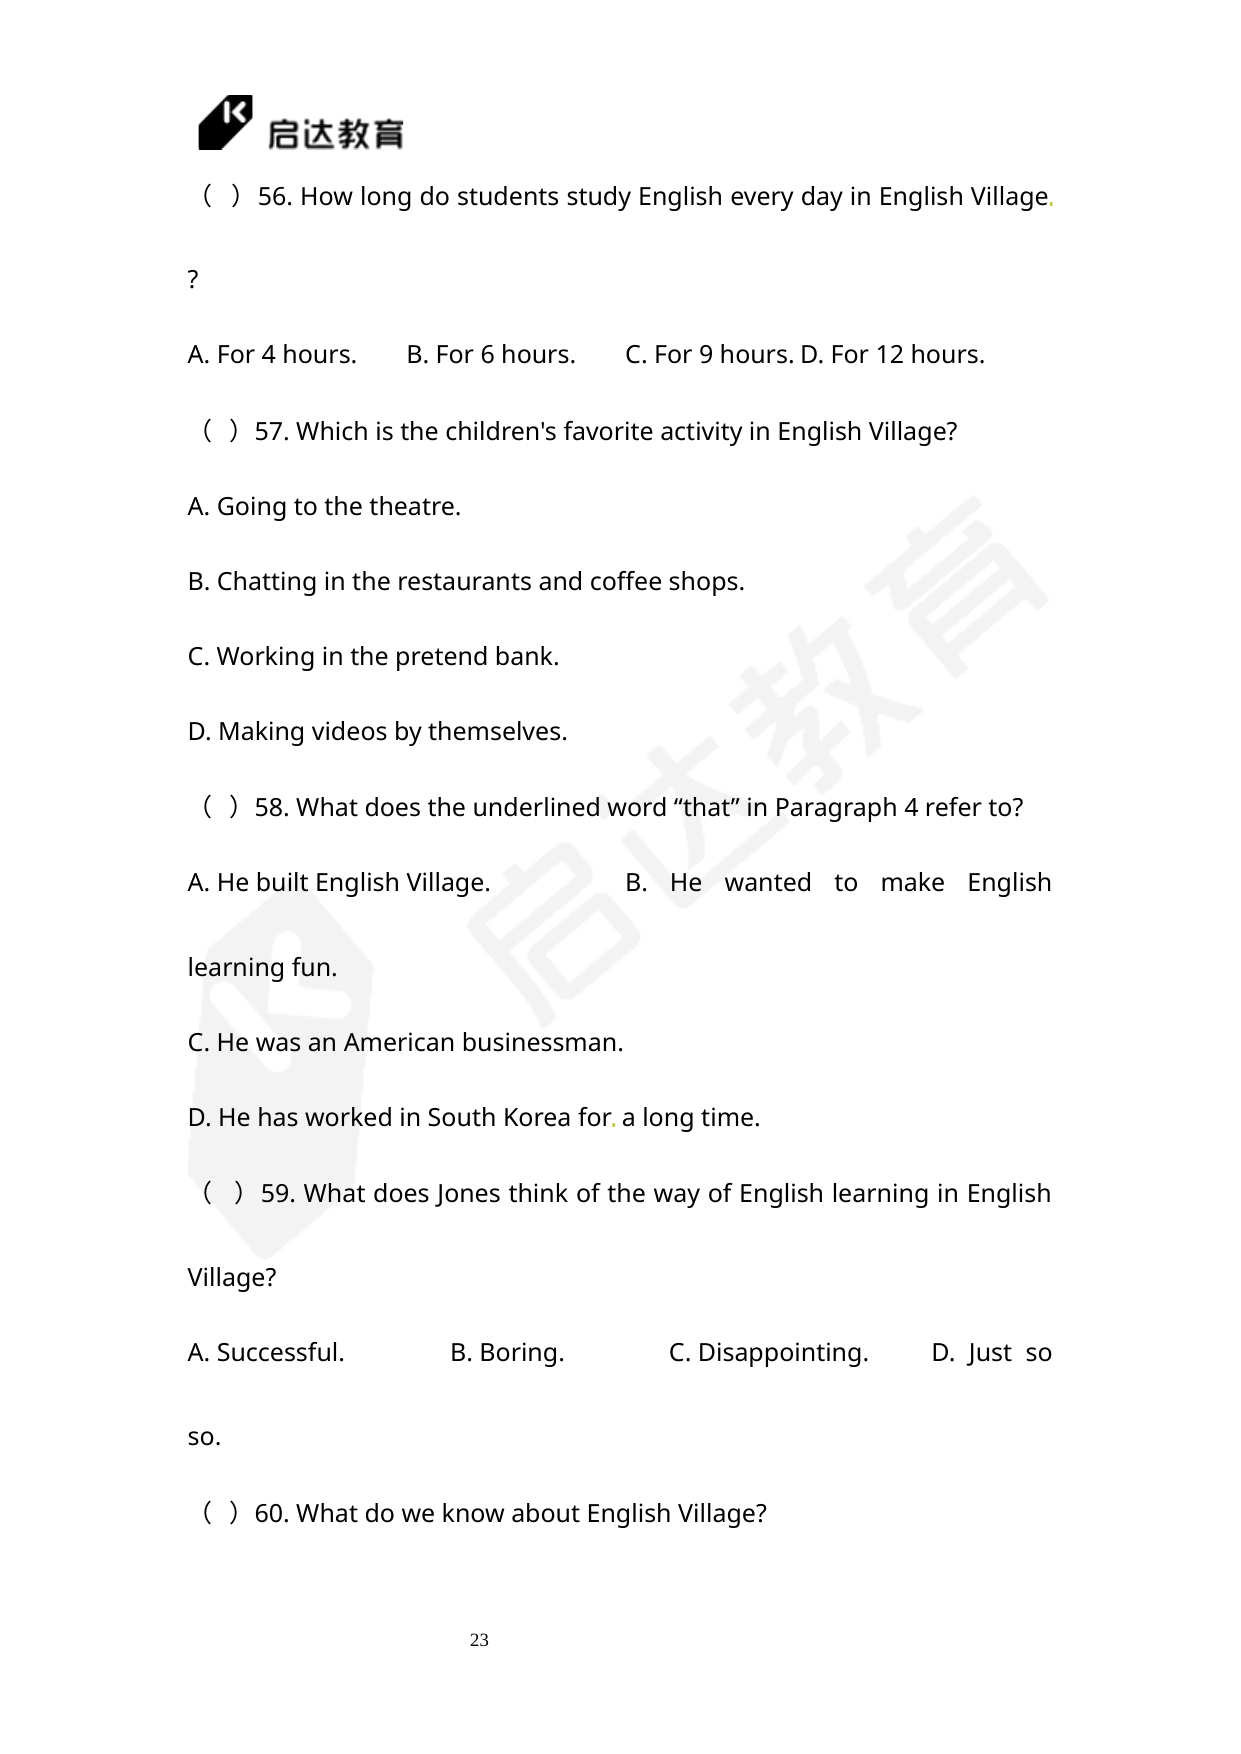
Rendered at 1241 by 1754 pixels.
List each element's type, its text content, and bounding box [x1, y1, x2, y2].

text B. Chatting in the restaurants and coffee shops. [187, 548, 1053, 613]
text （ ）59. What does Jones think of the way of English learning in English Village? [187, 1159, 1053, 1309]
text （ ）58. What does the underlined word “that” in Paragraph 4 refer to? [187, 773, 1053, 838]
text A. For 4 hours. B. For 6 hours. C. For 9 hours. D. For 12 hours. [187, 322, 1053, 387]
text A. He built English Village. B. He wanted to make English learning fun. [187, 849, 1053, 999]
text C. He was an American businessman. [187, 1009, 1053, 1074]
text D. Making videos by themselves. [187, 698, 1053, 763]
text A. Successful. B. Boring. C. Disappointing. D. Just so so. [187, 1319, 1053, 1469]
text A. Going to the theatre. [187, 473, 1053, 538]
text （ ）60. What do we know about English Village? [187, 1479, 1053, 1544]
text （ ）57. Which is the children's favorite activity in English Village? [187, 397, 1053, 462]
text （ ）56. How long do students study English every day in English Village? [187, 162, 1053, 311]
picture [198, 95, 404, 150]
text C. Working in the pretend bank. [187, 623, 1053, 688]
text D. He has worked in South Korea for a long time. [187, 1084, 1053, 1149]
